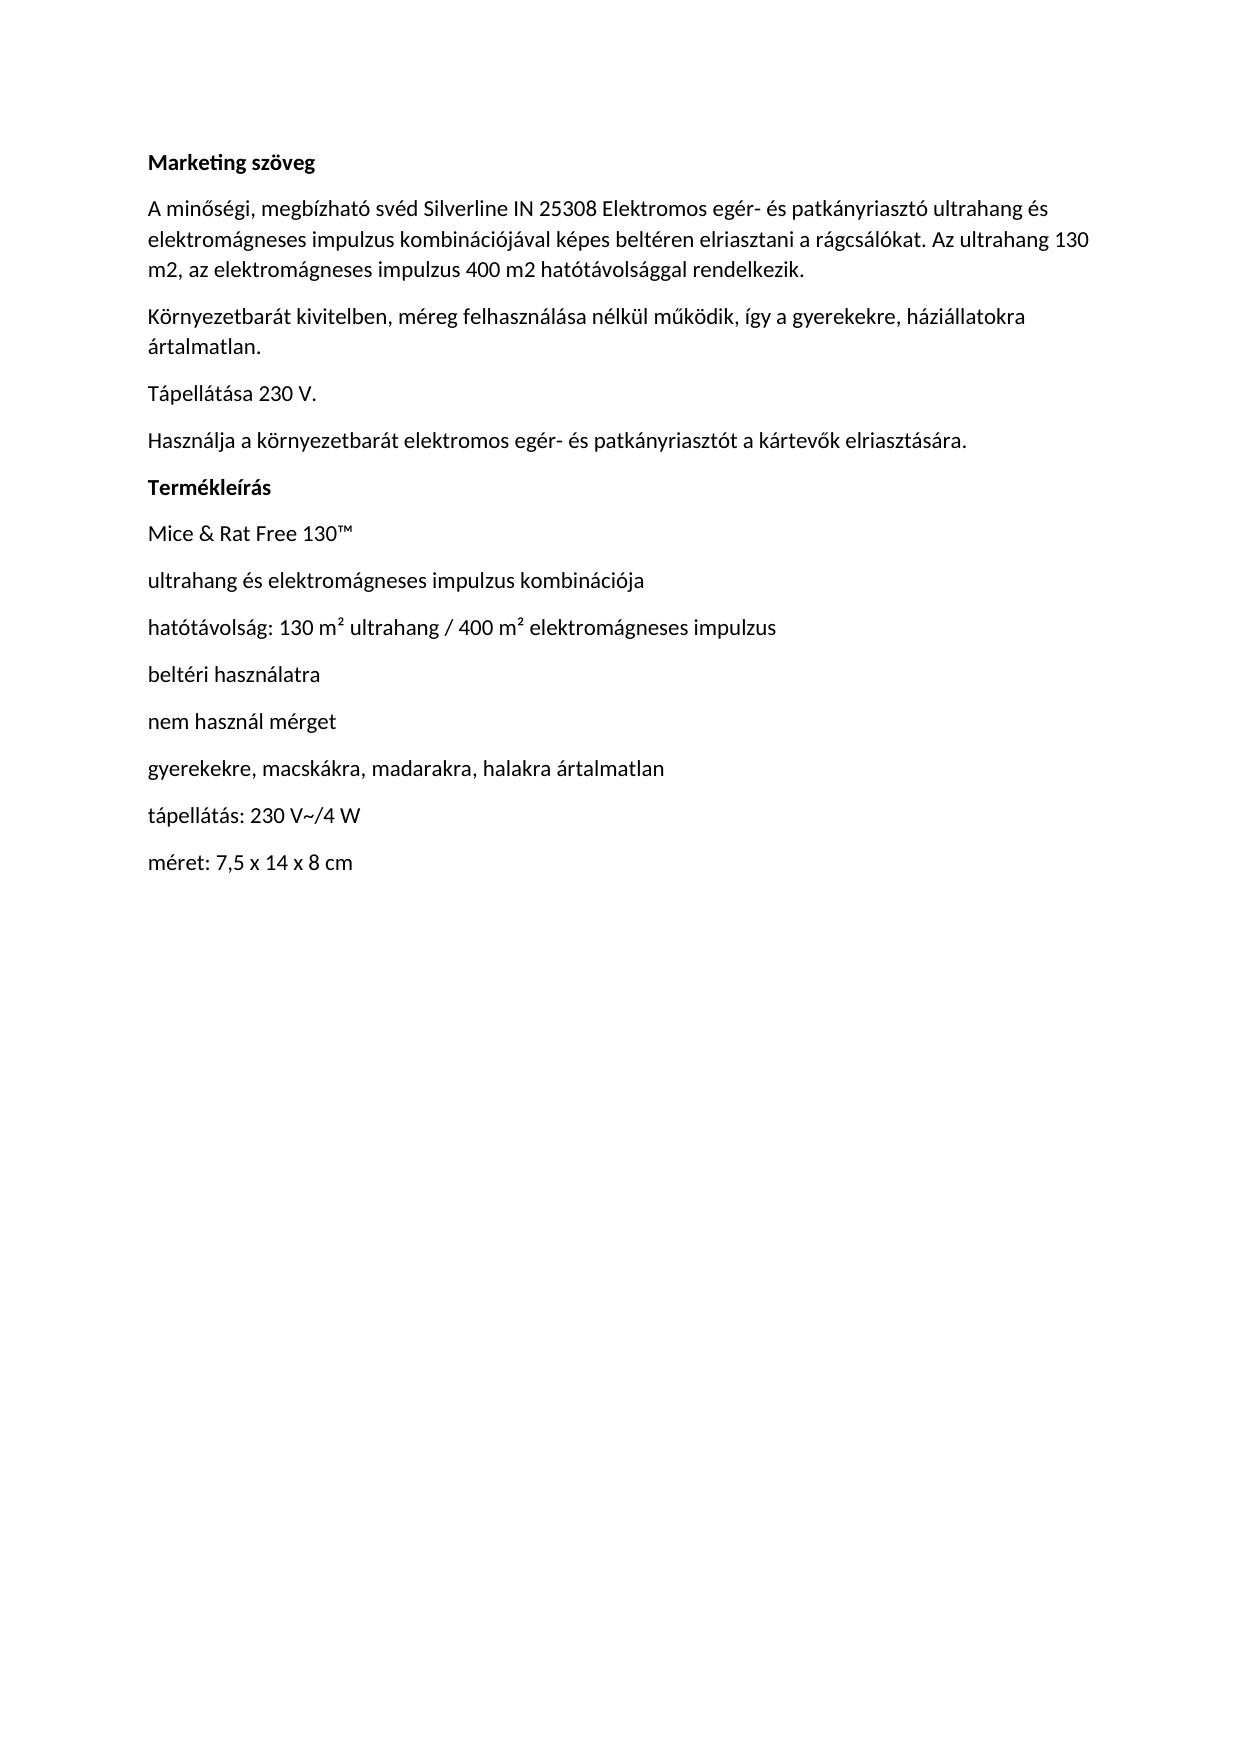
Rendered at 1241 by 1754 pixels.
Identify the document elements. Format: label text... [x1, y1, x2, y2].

text méret: 7,5 x 14 x 8 cm [148, 848, 1093, 876]
text Marketing szöveg [148, 148, 1093, 176]
text Használja a környezetbarát elektromos egér- és patkányriasztót a kártevők elriasztására. [148, 426, 1093, 454]
text hatótávolság: 130 m² ultrahang / 400 m² elektromágneses impulzus [148, 613, 1093, 641]
text Környezetbarát kivitelben, méreg felhasználása nélkül működik, így a gyerekekre, háziállatokra ártalmatlan. [148, 302, 1093, 360]
text ultrahang és elektromágneses impulzus kombinációja [148, 566, 1093, 594]
text A minőségi, megbízható svéd Silverline IN 25308 Elektromos egér- és patkányriasztó ultrahang és elektromágneses impulzus kombinációjával képes beltéren elriasztani a rágcsálókat. Az ultrahang 130 m2, az elektromágneses impulzus 400 m2 hatótávolsággal rendelkezik. [148, 194, 1093, 283]
text tápellátás: 230 V~/4 W [148, 801, 1093, 829]
text Termékleírás [148, 473, 1093, 501]
text beltéri használatra [148, 660, 1093, 688]
text nem használ mérget [148, 707, 1093, 735]
text Mice & Rat Free 130™ [148, 519, 1093, 547]
text gyerekekre, macskákra, madarakra, halakra ártalmatlan [148, 754, 1093, 782]
text Tápellátása 230 V. [148, 379, 1093, 407]
